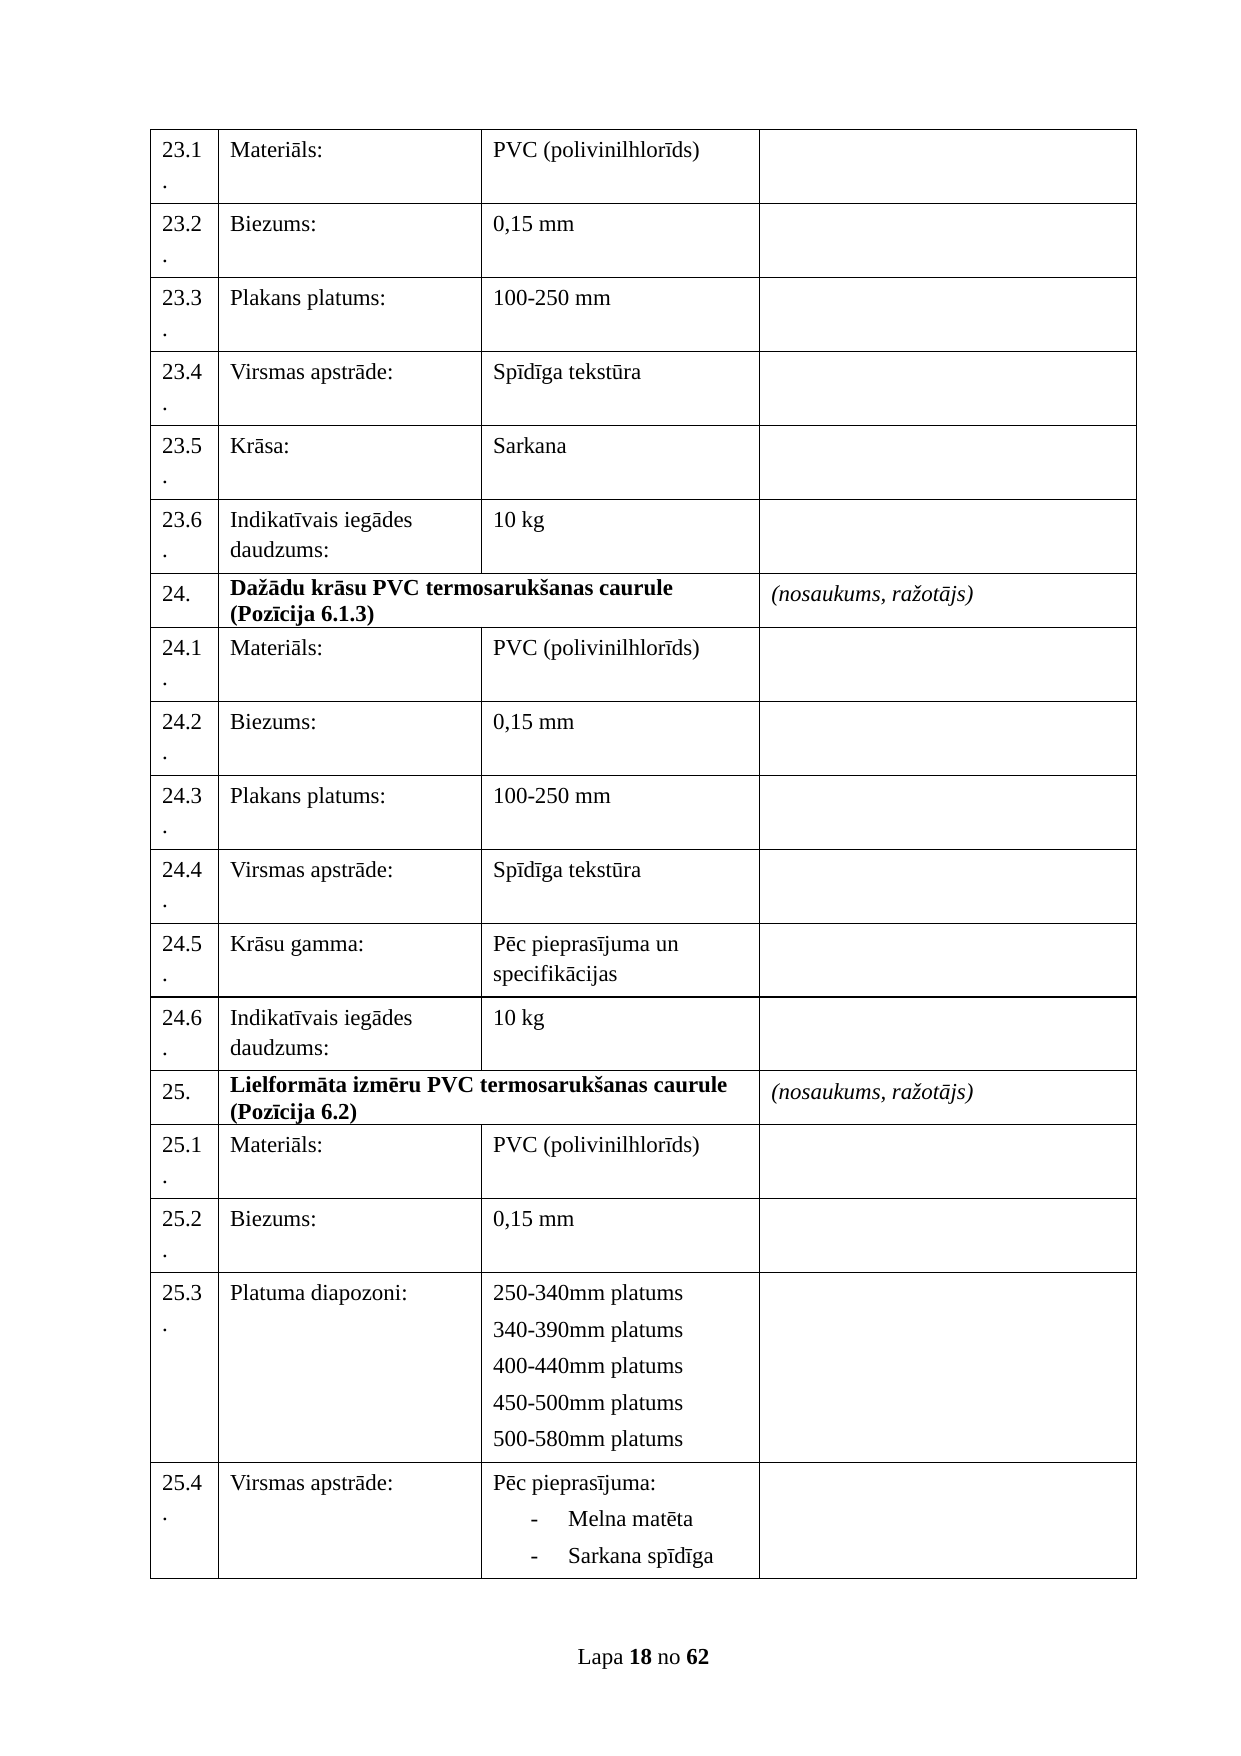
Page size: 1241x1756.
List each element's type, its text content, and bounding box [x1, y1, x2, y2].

table_cell Virsmas apstrāde: [219, 850, 481, 922]
table_cell [760, 500, 1136, 573]
table_cell PVC (polivinilhlorīds) [482, 628, 759, 701]
table_cell 24.4. [151, 850, 218, 922]
table_cell Dažādu krāsu PVC termosarukšanas caurule (Pozīcija 6.1.3) [219, 574, 759, 627]
table_cell Lielformāta izmēru PVC termosarukšanas caurule (Pozīcija 6.2) [219, 1071, 759, 1124]
table_cell Plakans platums: [219, 278, 481, 351]
table_cell [760, 998, 1136, 1070]
table_cell [760, 702, 1136, 774]
table_cell Sarkana [482, 426, 759, 499]
table_cell Virsmas apstrāde: [219, 1463, 481, 1578]
table_cell 100-250 mm [482, 776, 759, 848]
table_cell Spīdīga tekstūra [482, 352, 759, 425]
table_cell Plakans platums: [219, 776, 481, 848]
table_cell Krāsa: [219, 426, 481, 499]
table_cell Spīdīga tekstūra [482, 850, 759, 922]
table_cell [760, 352, 1136, 425]
table_cell 24. [151, 574, 218, 627]
table_cell 0,15 mm [482, 702, 759, 774]
table_cell Krāsu gamma: [219, 924, 481, 996]
table_cell [760, 278, 1136, 351]
table_cell [760, 924, 1136, 996]
table_cell 23.5. [151, 426, 218, 499]
table_cell 250-340mm platums 340-390mm platums 400-440mm platums 450-500mm platums 500-580mm platums [482, 1273, 759, 1462]
table_cell Biezums: [219, 1199, 481, 1272]
table_cell [760, 426, 1136, 499]
table_cell Biezums: [219, 204, 481, 277]
table_cell (nosaukums, ražotājs) [760, 1071, 1136, 1124]
table_cell Materiāls: [219, 628, 481, 701]
table_cell [760, 628, 1136, 701]
table_cell 23.3. [151, 278, 218, 351]
table_cell 10 kg [482, 500, 759, 573]
table_cell 23.2. [151, 204, 218, 277]
table_cell 23.4. [151, 352, 218, 425]
table_cell [760, 204, 1136, 277]
table_cell (nosaukums, ražotājs) [760, 574, 1136, 627]
table_cell Pēc pieprasījuma: Melna matēta Sarkana spīdīga [482, 1463, 759, 1578]
table_cell 25.1. [151, 1125, 218, 1198]
table_cell 10 kg [482, 998, 759, 1070]
table_cell [760, 130, 1136, 203]
table_cell 25.2. [151, 1199, 218, 1272]
table_cell Materiāls: [219, 1125, 481, 1198]
table_cell Pēc pieprasījuma un specifikācijas [482, 924, 759, 996]
table_cell 23.1. [151, 130, 218, 203]
table_cell 24.5. [151, 924, 218, 996]
table_cell Indikatīvais iegādes daudzums: [219, 998, 481, 1070]
table_cell [760, 1199, 1136, 1272]
table_cell Materiāls: [219, 130, 481, 203]
table_cell 24.2. [151, 702, 218, 774]
table_cell [760, 850, 1136, 922]
table_cell Indikatīvais iegādes daudzums: [219, 500, 481, 573]
table_cell 100-250 mm [482, 278, 759, 351]
table_cell 0,15 mm [482, 1199, 759, 1272]
table_cell [760, 1463, 1136, 1578]
table_cell Biezums: [219, 702, 481, 774]
table_cell 25. [151, 1071, 218, 1124]
table_cell [760, 1273, 1136, 1462]
table_cell 24.6. [151, 998, 218, 1070]
table_cell Platuma diapozoni: [219, 1273, 481, 1462]
table_cell Virsmas apstrāde: [219, 352, 481, 425]
table_cell 25.4. [151, 1463, 218, 1578]
table_cell 23.6. [151, 500, 218, 573]
table_cell 0,15 mm [482, 204, 759, 277]
table_cell 25.3. [151, 1273, 218, 1462]
table_cell 24.3. [151, 776, 218, 848]
table_cell PVC (polivinilhlorīds) [482, 130, 759, 203]
table_cell [760, 776, 1136, 848]
table_cell 24.1. [151, 628, 218, 701]
table_cell [760, 1125, 1136, 1198]
table_cell PVC (polivinilhlorīds) [482, 1125, 759, 1198]
